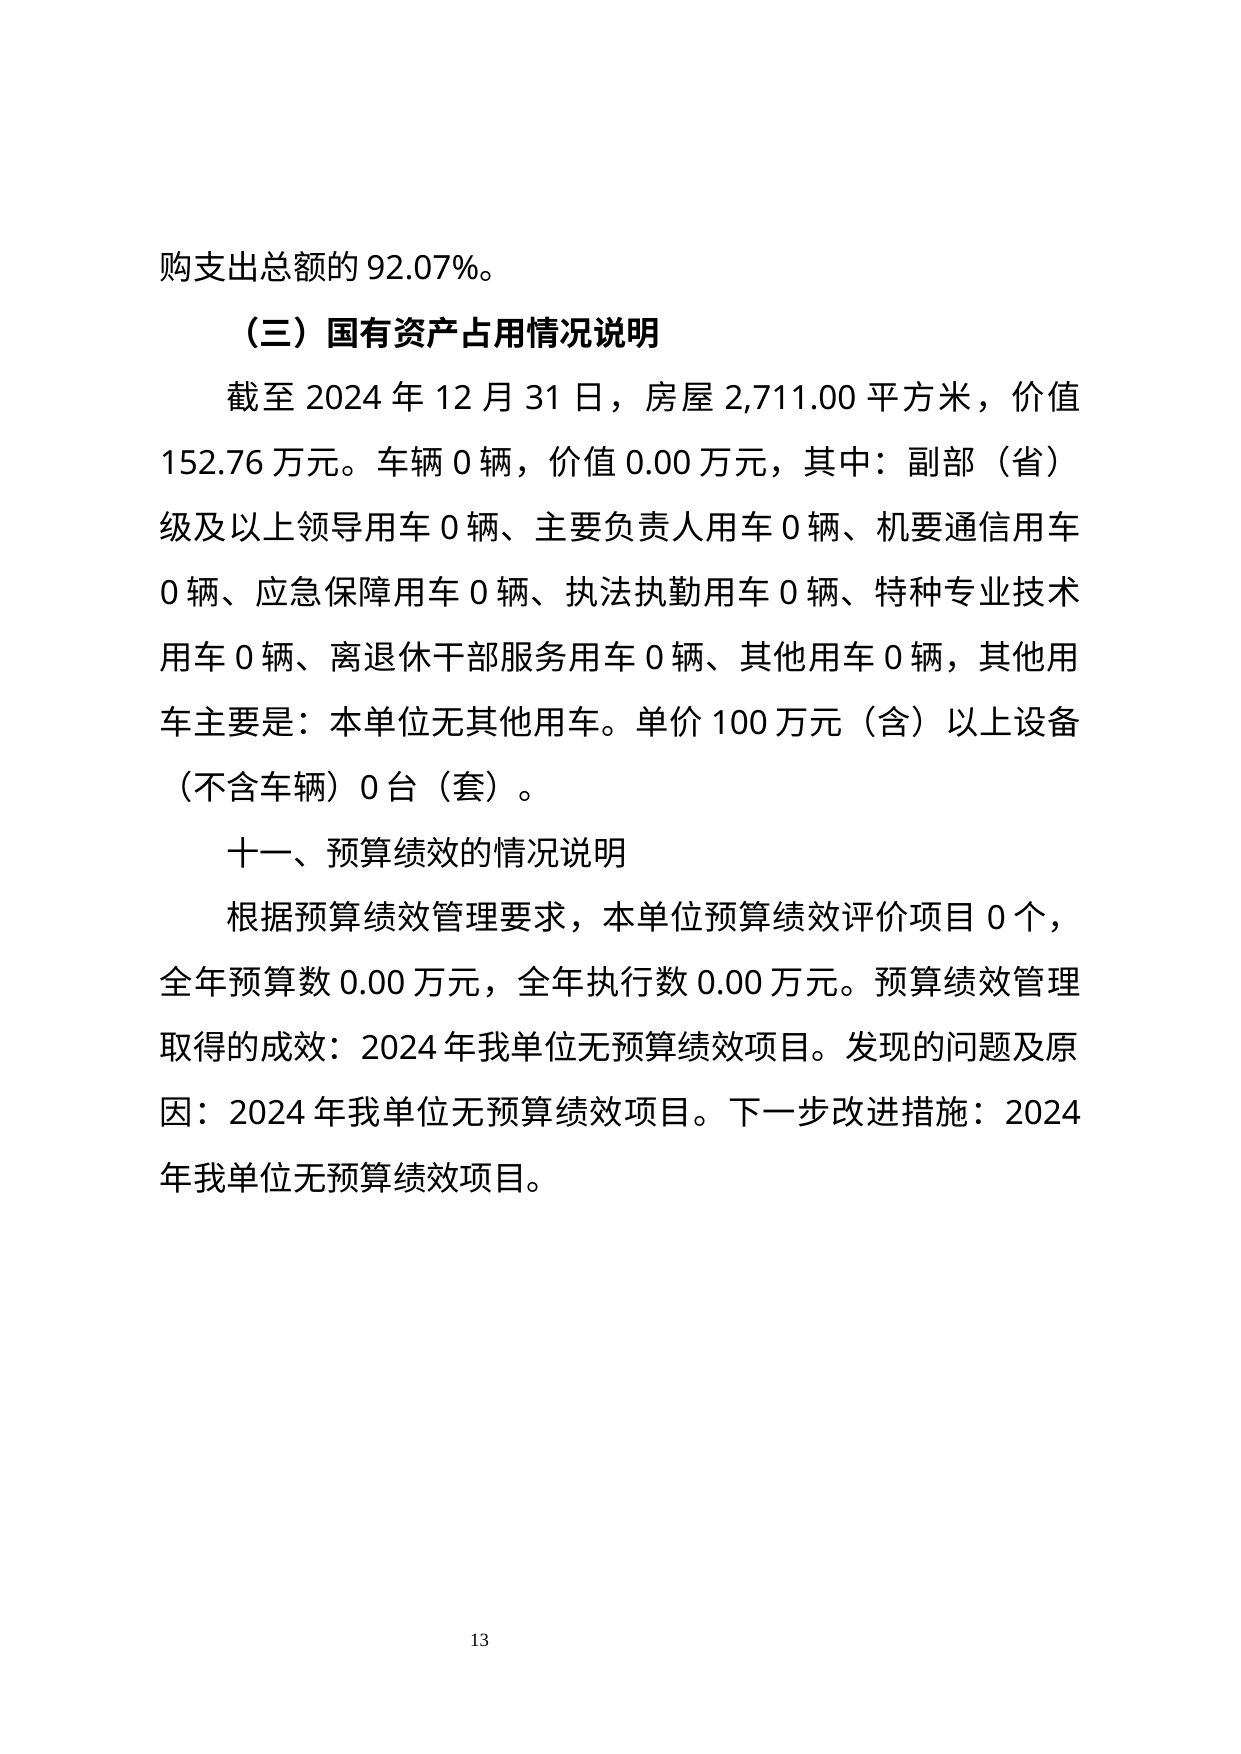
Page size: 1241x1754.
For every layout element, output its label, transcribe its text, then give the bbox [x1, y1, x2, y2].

text 根据预算绩效管理要求，本单位预算绩效评价项目0个，全年预算数0.00万元，全年执行数0.00万元。预算绩效管理取得的成效：2024年我单位无预算绩效项目。发现的问题及原因：2024年我单位无预算绩效项目。下一步改进措施：2024年我单位无预算绩效项目。 [159, 883, 1081, 1208]
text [159, 233, 1081, 298]
text （三）国有资产占用情况说明 [159, 298, 1081, 363]
text 截至2024年12月31日，房屋2,711.00平方米，价值152.76万元。车辆0辆，价值0.00万元，其中：副部（省）级及以上领导用车0辆、主要负责人用车0辆、机要通信用车0辆、应急保障用车0辆、执法执勤用车0辆、特种专业技术用车0辆、离退休干部服务用车0辆、其他用车0辆，其他用车主要是：本单位无其他用车。单价100万元（含）以上设备（不含车辆）0台（套）。 [159, 363, 1081, 818]
text 十一、预算绩效的情况说明 [159, 818, 1081, 883]
